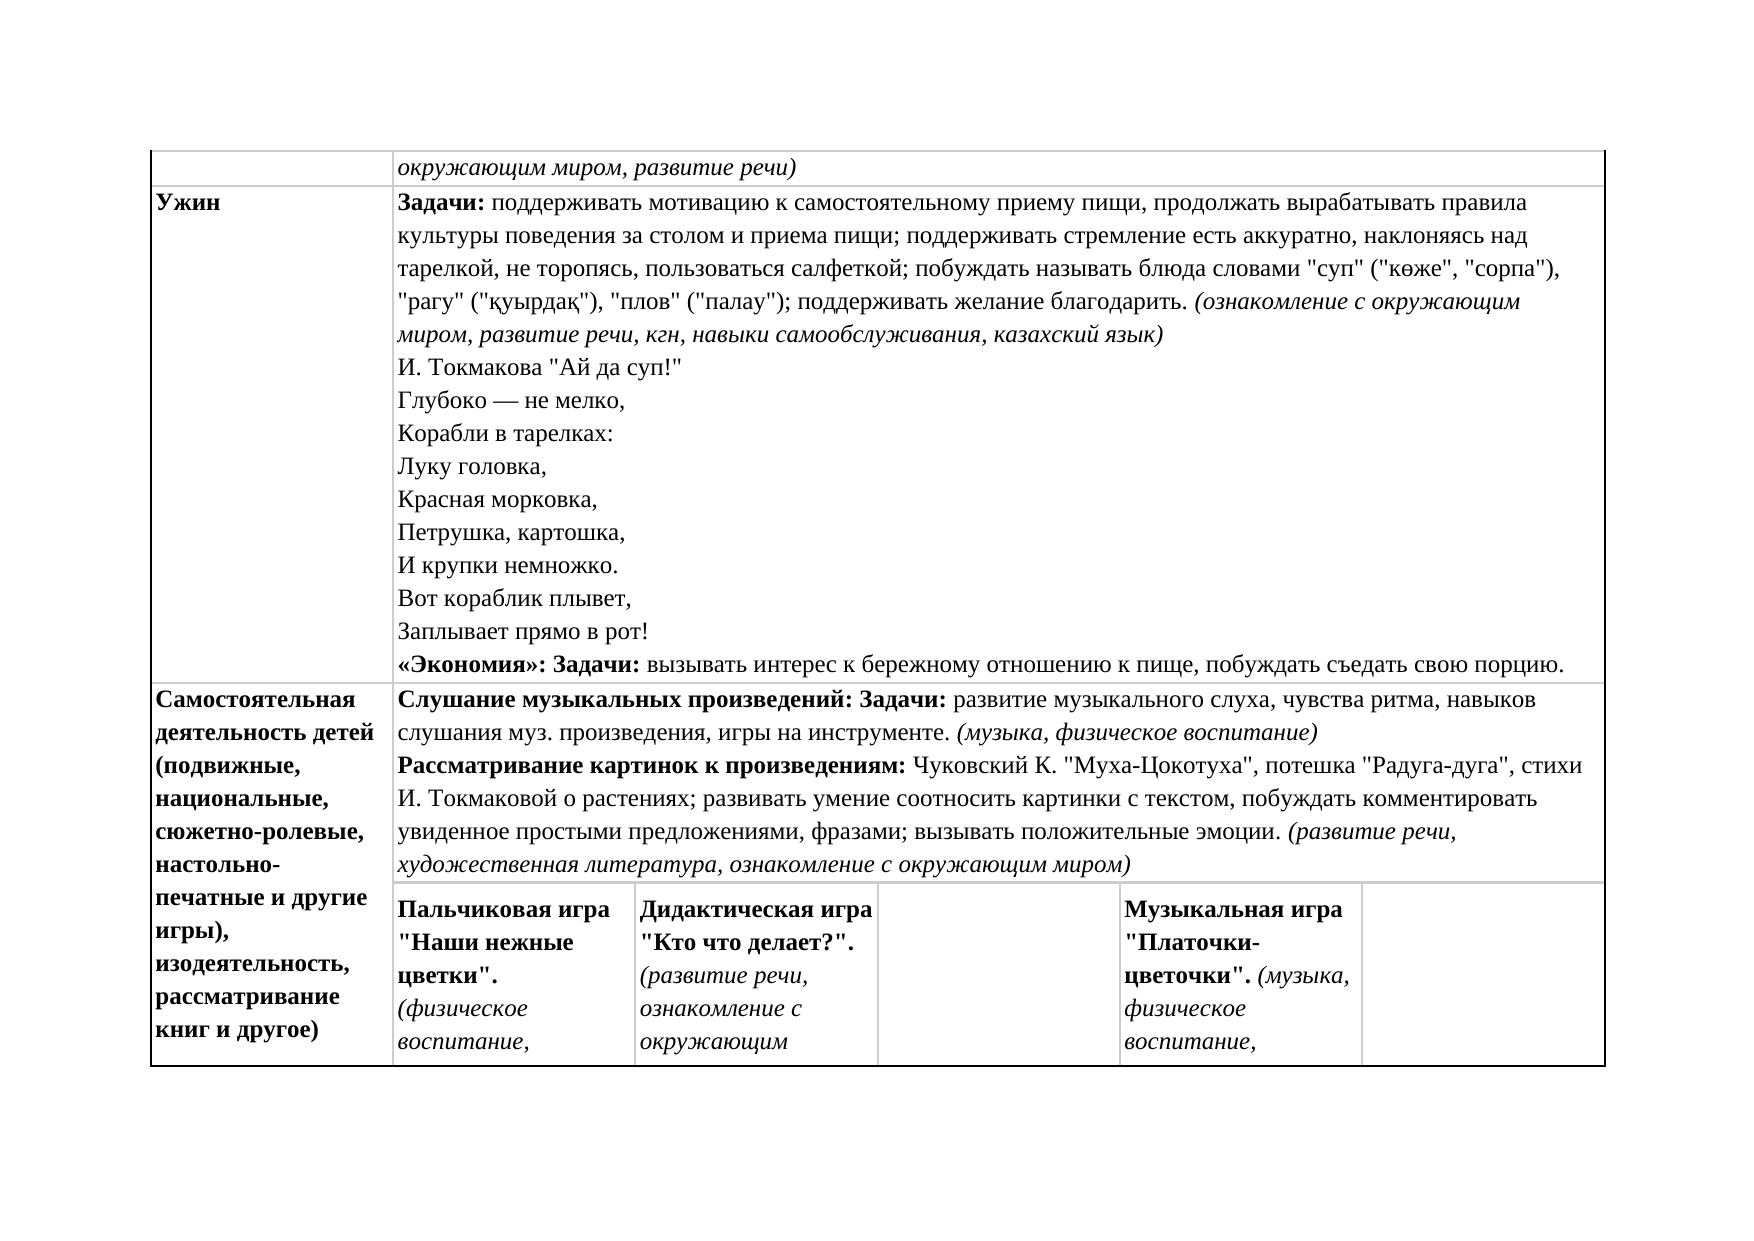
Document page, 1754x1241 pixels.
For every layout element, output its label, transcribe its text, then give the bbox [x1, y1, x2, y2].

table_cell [152, 152, 392, 185]
table_cell [879, 884, 1119, 1065]
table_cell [394, 884, 634, 1065]
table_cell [394, 152, 1604, 185]
table_cell Ужин [152, 187, 392, 682]
table_cell Слушание музыкальных произведений: Задачи: развитие музыкального слуха, чувства ритма, навыков слушания муз. произведения, игры на инструменте. (музыка, физическое воспитание) Рассматривание картинок к произведениям: Чуковский К. "Муха-Цокотуха", потешка "Радуга-дуга", стихи И. Токмаковой о растениях; развивать умение соотносить картинки с текстом, побуждать комментировать увиденное простыми предложениями, фразами; вызывать положительные эмоции. (развитие речи, художественная литература, ознакомление с окружающим миром) [394, 684, 1604, 881]
table_cell Самостоятельная деятельность детей (подвижные, национальные, сюжетно-ролевые, настольно-печатные и другие игры), изодеятельность, рассматривание книг и другое) [152, 684, 392, 1065]
table_cell [1363, 884, 1604, 1065]
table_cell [1121, 884, 1361, 1065]
table_cell Задачи: поддерживать мотивацию к самостоятельному приему пищи, продолжать вырабатывать правила культуры поведения за столом и приема пищи; поддерживать стремление есть аккуратно, наклоняясь над тарелкой, не торопясь, пользоваться салфеткой; побуждать называть блюда словами "суп" ("көже", "сорпа"), "рагу" ("қуырдақ"), "плов" ("палау"); поддерживать желание благодарить. (ознакомление с окружающим миром, развитие речи, кгн, навыки самообслуживания, казахский язык) И. Токмакова "Ай да суп!" Глубоко — не мелко, Корабли в тарелках: Луку головка, Красная морковка, Петрушка, картошка, И крупки немножко. Вот кораблик плывет, Заплывает прямо в рот! «Экономия»: Задачи: вызывать интерес к бережному отношению к пище, побуждать съедать свою порцию. [394, 187, 1604, 682]
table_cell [636, 884, 877, 1065]
